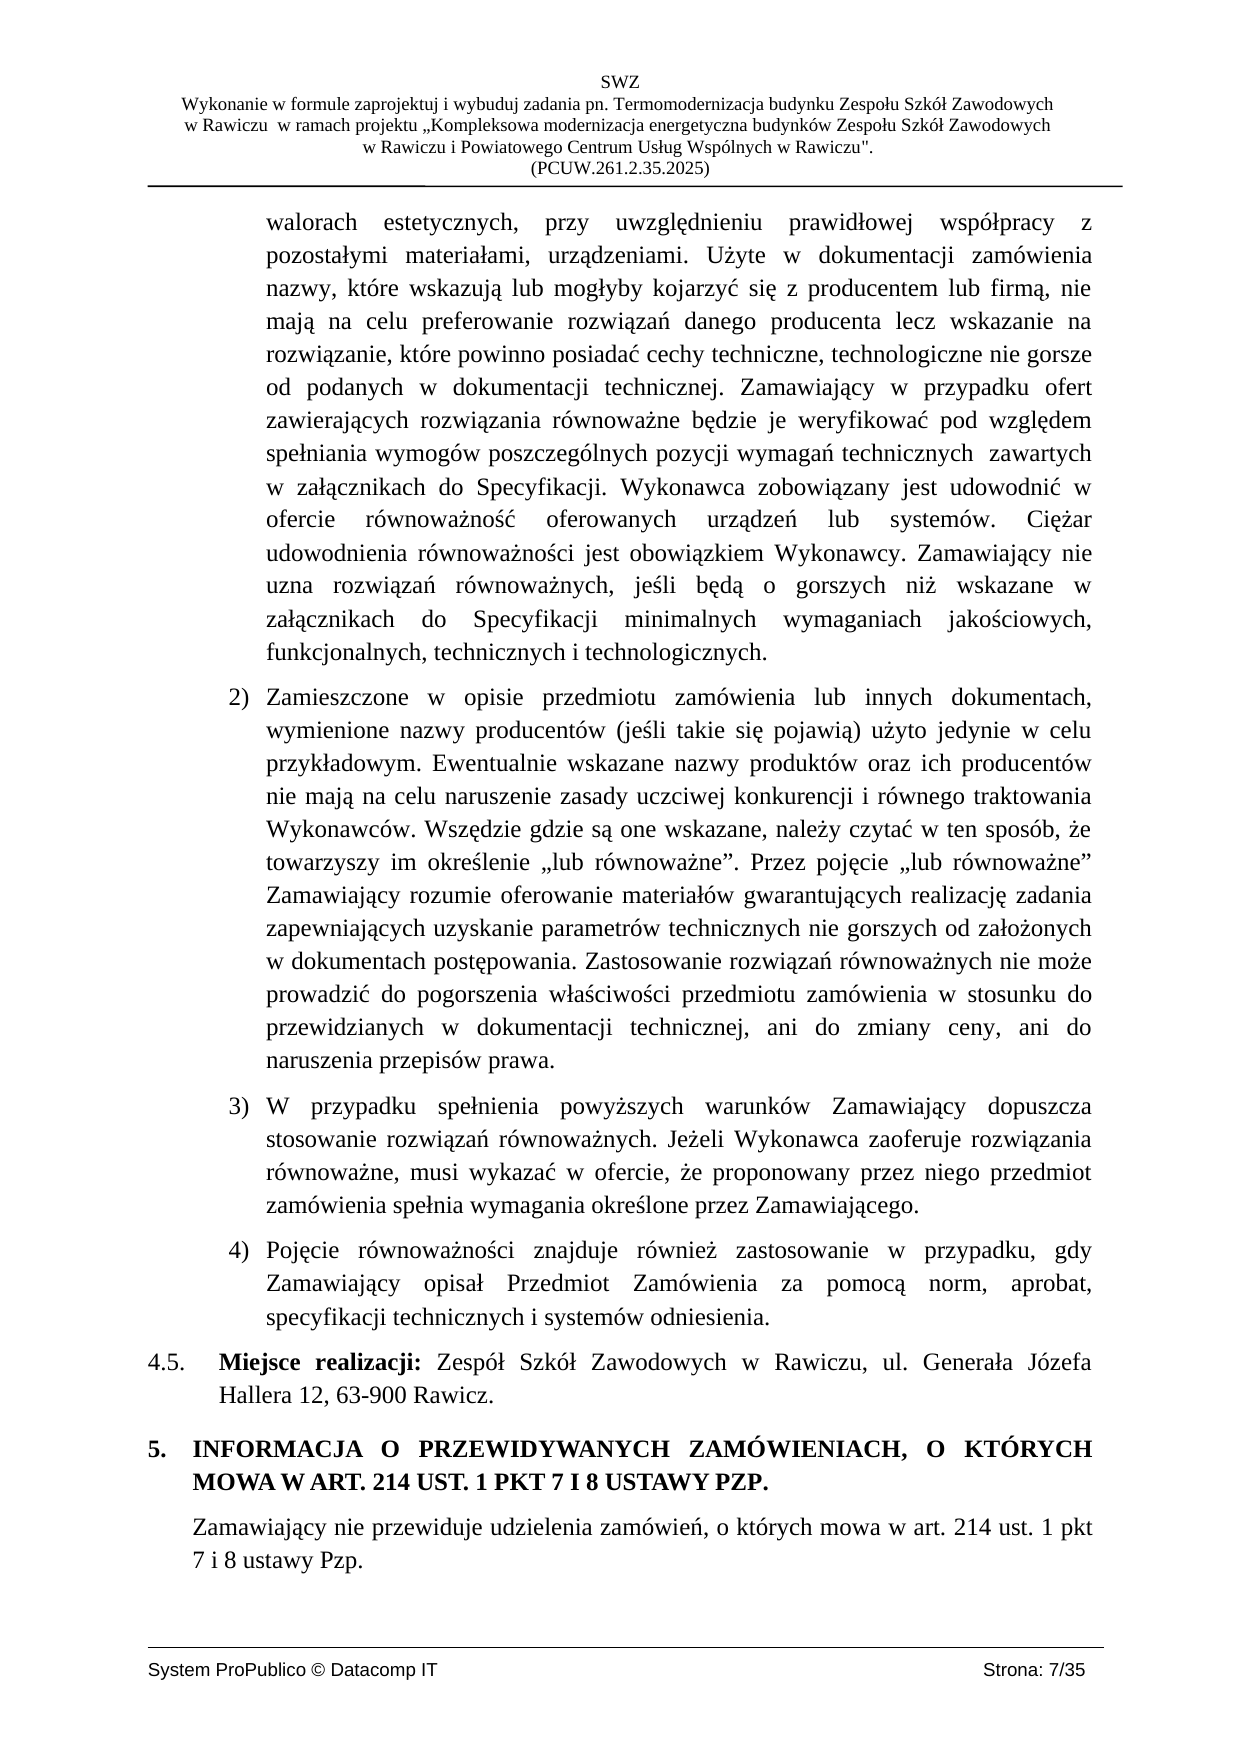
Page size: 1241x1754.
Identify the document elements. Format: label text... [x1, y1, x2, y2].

list Zamieszczone w opisie przedmiotu zamówienia lub innych dokumentach, wymienione nazwy producentów (jeśli takie się pojawią) użyto jedynie w celu przykładowym. Ewentualnie wskazane nazwy produktów oraz ich producentów nie mają na celu naruszenie zasady uczciwej konkurencji i równego traktowania Wykonawców. Wszędzie gdzie są one wskazane, należy czytać w ten sposób, że towarzyszy im określenie „lub równoważne”. Przez pojęcie „lub równoważne” Zamawiający rozumie oferowanie materiałów gwarantujących realizację zadania zapewniających uzyskanie parametrów technicznych nie gorszych od założonych w dokumentach postępowania. Zastosowanie rozwiązań równoważnych nie może prowadzić do pogorszenia właściwości przedmiotu zamówienia w stosunku do przewidzianych w dokumentacji technicznej, ani do zmiany ceny, ani do naruszenia przepisów prawa. [228, 682, 1093, 1074]
list Miejsce realizacji: Zespół Szkół Zawodowych w Rawiczu, ul. Generała Józefa Hallera 12, 63-900 Rawicz. [148, 1347, 1093, 1409]
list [228, 207, 1093, 665]
list W przypadku spełnienia powyższych warunków Zamawiający dopuszcza stosowanie rozwiązań równoważnych. Jeżeli Wykonawca zaoferuje rozwiązania równoważne, musi wykazać w ofercie, że proponowany przez niego przedmiot zamówienia spełnia wymagania określone przez Zamawiającego. [228, 1091, 1093, 1219]
list Pojęcie równoważności znajduje również zastosowanie w przypadku, gdy Zamawiający opisał Przedmiot Zamówienia za pomocą norm, aprobat, specyfikacji technicznych i systemów odniesienia. [228, 1236, 1093, 1330]
text Zamawiający nie przewiduje udzielenia zamówień, o których mowa w art. 214 ust. 1 pkt 7 i 8 ustawy Pzp. [192, 1512, 1093, 1574]
list Informacja o przewidywanych zamówieniach, o których mowa w art. 214 ust. 1 pkt 7 i 8 USTAWY PZP. [148, 1434, 1093, 1496]
